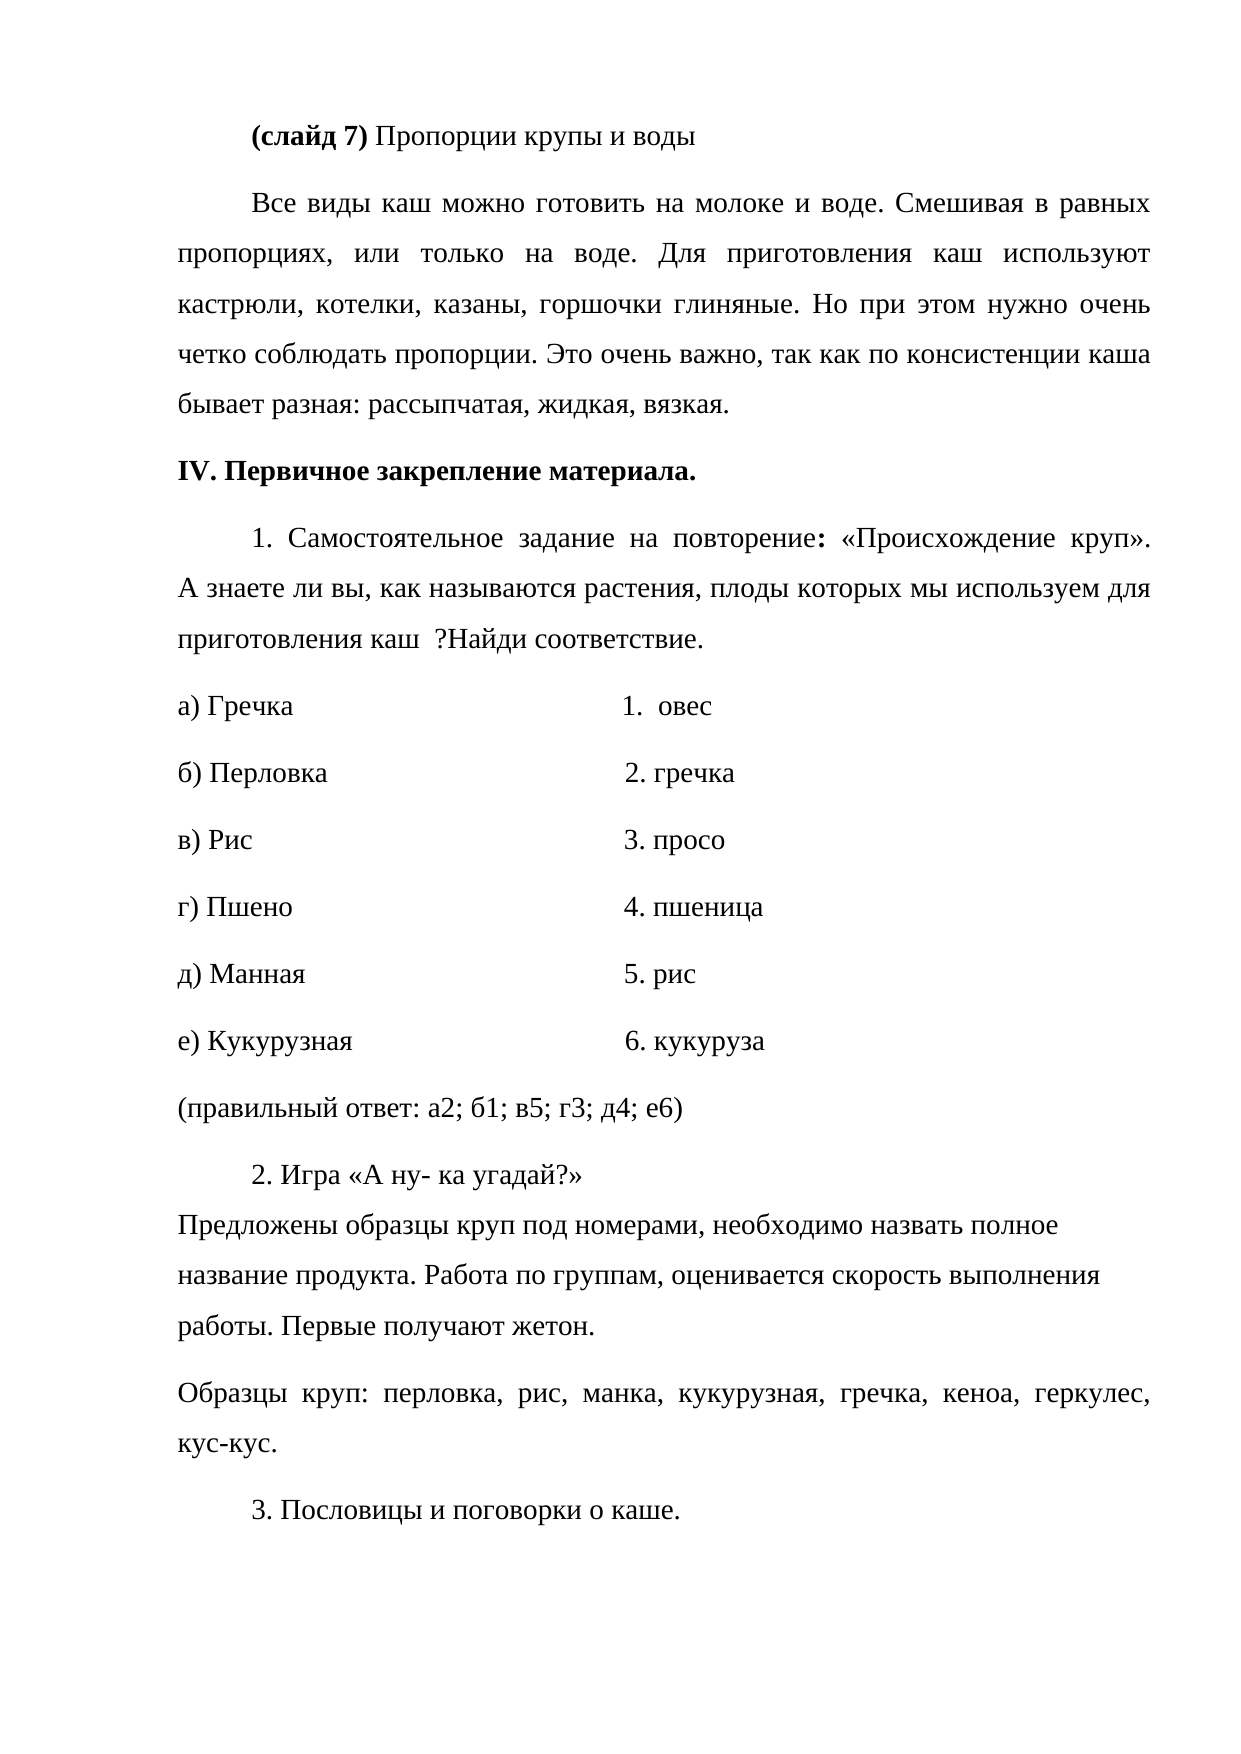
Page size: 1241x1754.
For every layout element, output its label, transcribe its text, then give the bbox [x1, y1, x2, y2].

text 3. Пословицы и поговорки о каше. [177, 1492, 1152, 1526]
text 2. Игра «А ну- ка угадай?» Предложены образцы круп под номерами, необходимо назвать полное название продукта. Работа по группам, оценивается скорость выполнения работы. Первые получают жетон. [177, 1157, 1152, 1341]
text а) Гречка 1. овес [177, 688, 1152, 721]
text (слайд 7) Пропорции крупы и воды [177, 118, 1152, 152]
text г) Пшено 4. пшеница [177, 889, 1152, 922]
text б) Перловка 2. гречка [177, 755, 1152, 788]
text в) Рис 3. просо [177, 822, 1152, 855]
text е) Кукурузная 6. кукуруза [177, 1023, 1152, 1056]
text Все виды каш можно готовить на молоке и воде. Смешивая в равных пропорциях, или только на воде. Для приготовления каш используют кастрюли, котелки, казаны, горшочки глиняные. Но при этом нужно очень четко соблюдать пропорции. Это очень важно, так как по консистенции каша бывает разная: рассыпчатая, жидкая, вязкая. [177, 185, 1152, 420]
text (правильный ответ: а2; б1; в5; г3; д4; е6) [177, 1090, 1152, 1123]
text Образцы круп: перловка, рис, манка, кукурузная, гречка, кеноа, геркулес, кус-кус. [177, 1375, 1152, 1458]
text д) Манная 5. рис [177, 956, 1152, 989]
text IV. Первичное закрепление материала. Начало формы [177, 453, 1152, 487]
text 1. Самостоятельное задание на повторение: «Происхождение круп». А знаете ли вы, как называются растения, плоды которых мы используем для приготовления каш ?Найди соответствие. [177, 520, 1152, 654]
